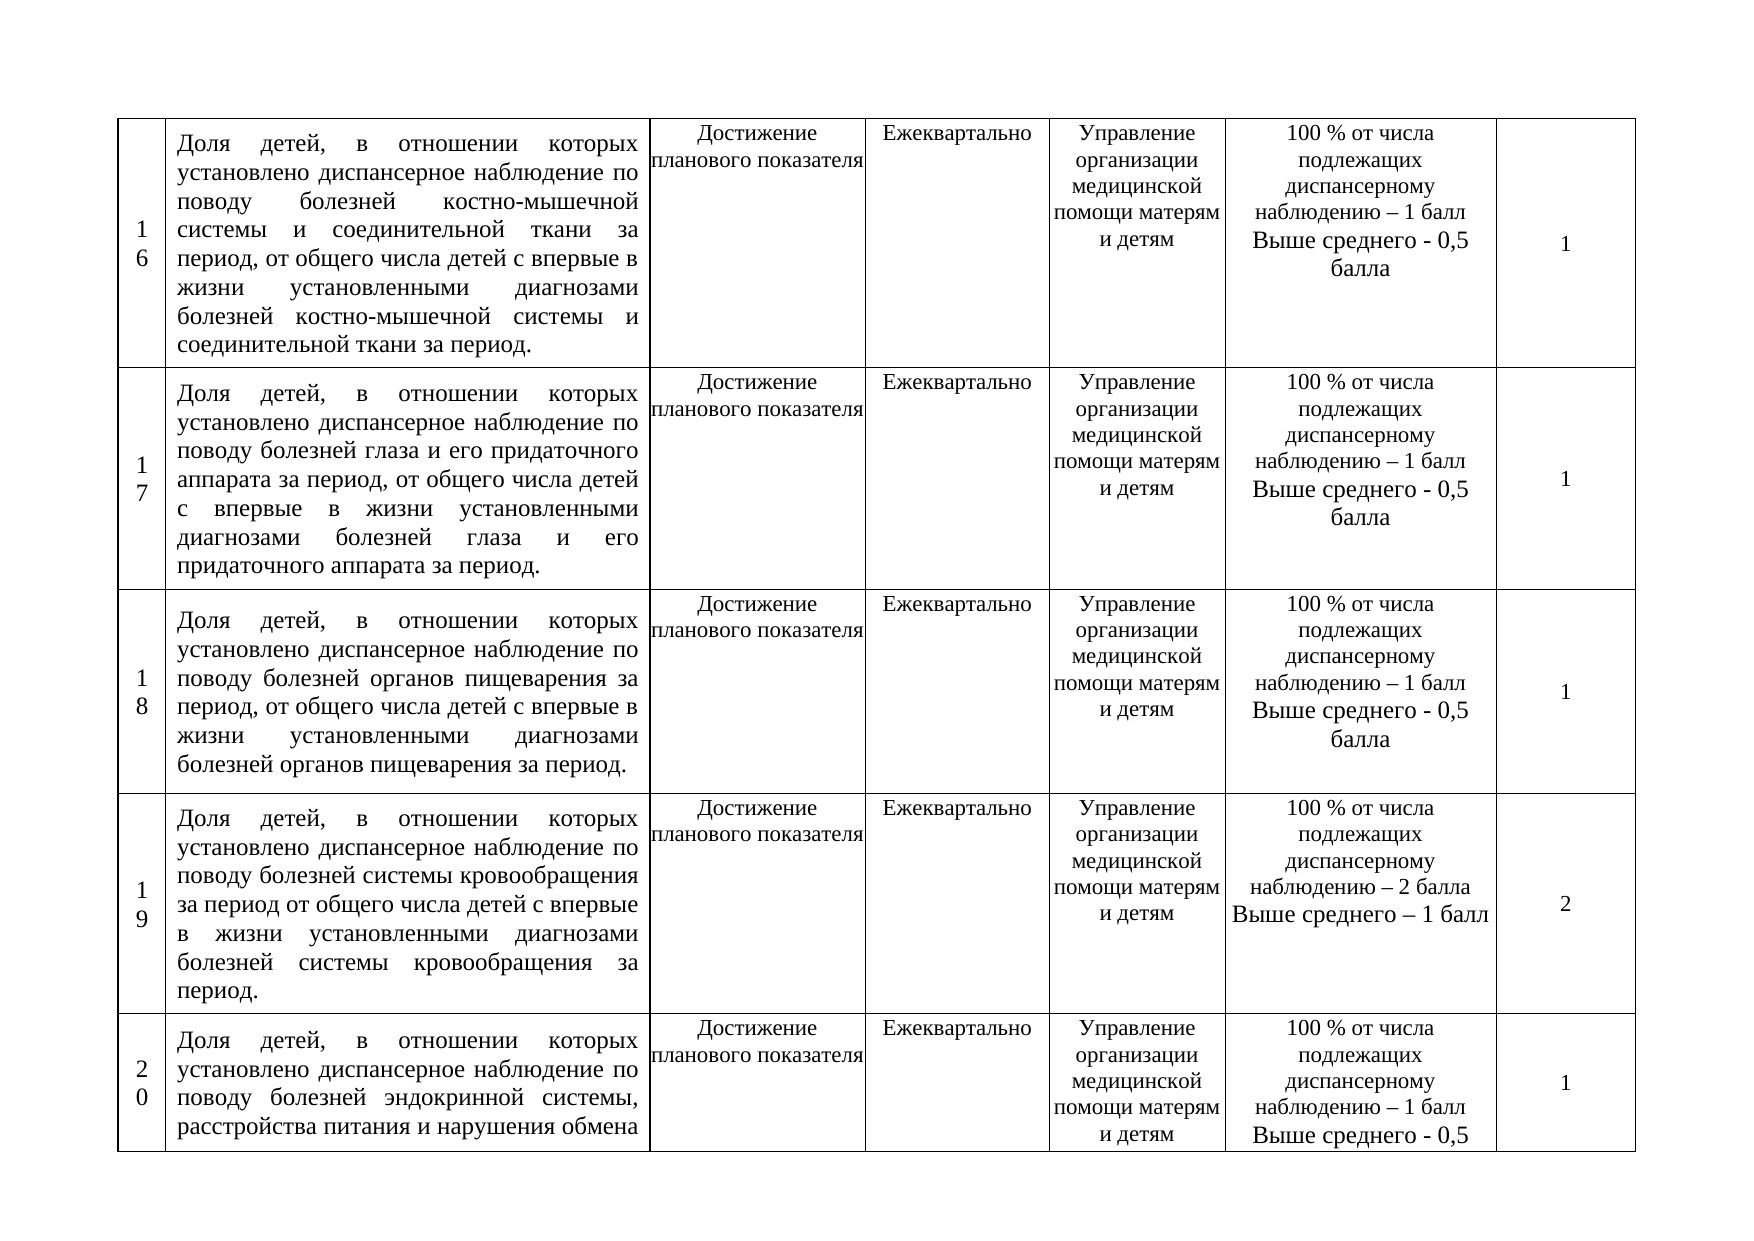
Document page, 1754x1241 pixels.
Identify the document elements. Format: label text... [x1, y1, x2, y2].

table_cell Доля детей, в отношении которых установлено диспансерное наблюдение по поводу болезней системы кровообращения за период от общего числа детей с впервые в жизни установленными диагнозами болезней системы кровообращения за период. [166, 794, 649, 1013]
table_cell Достижение планового показателя [651, 590, 865, 793]
table_cell Доля детей, в отношении которых установлено диспансерное наблюдение по поводу болезней глаза и его придаточного аппарата за период, от общего числа детей с впервые в жизни установленными диагнозами болезней глаза и его придаточного аппарата за период. [166, 368, 649, 589]
table_cell Управление организации медицинской помощи матерям и детям [1050, 590, 1225, 793]
table_cell 100 % от числа подлежащих диспансерному наблюдению – 1 балл Выше среднего - 0,5 балла [1226, 590, 1496, 793]
table_cell 100 % от числа подлежащих диспансерному наблюдению – 1 балл Выше среднего - 0,5 балла [1226, 119, 1496, 367]
table_cell Ежеквартально [866, 794, 1049, 1013]
table_cell Ежеквартально [866, 368, 1049, 589]
table_cell Доля детей, в отношении которых установлено диспансерное наблюдение по поводу болезней костно-мышечной системы и соединительной ткани за период, от общего числа детей с впервые в жизни установленными диагнозами болезней костно-мышечной системы и соединительной ткани за период. [166, 119, 649, 367]
table_cell Достижение планового показателя [651, 794, 865, 1013]
table_cell 1 [1497, 590, 1635, 793]
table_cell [651, 1014, 865, 1151]
table_cell 1 [1497, 368, 1635, 589]
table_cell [651, 119, 865, 367]
table_cell 18 [119, 590, 165, 793]
table_cell 20 [119, 1014, 165, 1151]
table_cell 2 [1497, 794, 1635, 1013]
table_cell Ежеквартально [866, 119, 1049, 367]
table_cell Доля детей, в отношении которых установлено диспансерное наблюдение по поводу болезней органов пищеварения за период, от общего числа детей с впервые в жизни установленными диагнозами болезней органов пищеварения за период. [166, 590, 649, 793]
table_cell Достижение планового показателя [651, 368, 865, 589]
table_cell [166, 1014, 649, 1151]
table_cell Управление организации медицинской помощи матерям и детям [1050, 368, 1225, 589]
table_cell Ежеквартально [866, 1014, 1049, 1151]
table_cell 1 [1497, 1014, 1635, 1151]
table_cell Управление организации медицинской помощи матерям и детям [1050, 794, 1225, 1013]
table_cell 100 % от числа подлежащих диспансерному наблюдению – 1 балл Выше среднего - 0,5 балла [1226, 368, 1496, 589]
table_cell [1226, 1014, 1496, 1151]
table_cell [1050, 119, 1225, 367]
table_cell Ежеквартально [866, 590, 1049, 793]
table_cell 19 [119, 794, 165, 1013]
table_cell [1050, 1014, 1225, 1151]
table_cell 1 [1497, 119, 1635, 367]
table_cell 17 [119, 368, 165, 589]
table_cell 100 % от числа подлежащих диспансерному наблюдению – 2 балла Выше среднего – 1 балл [1226, 794, 1496, 1013]
table_cell 16 [119, 119, 165, 367]
